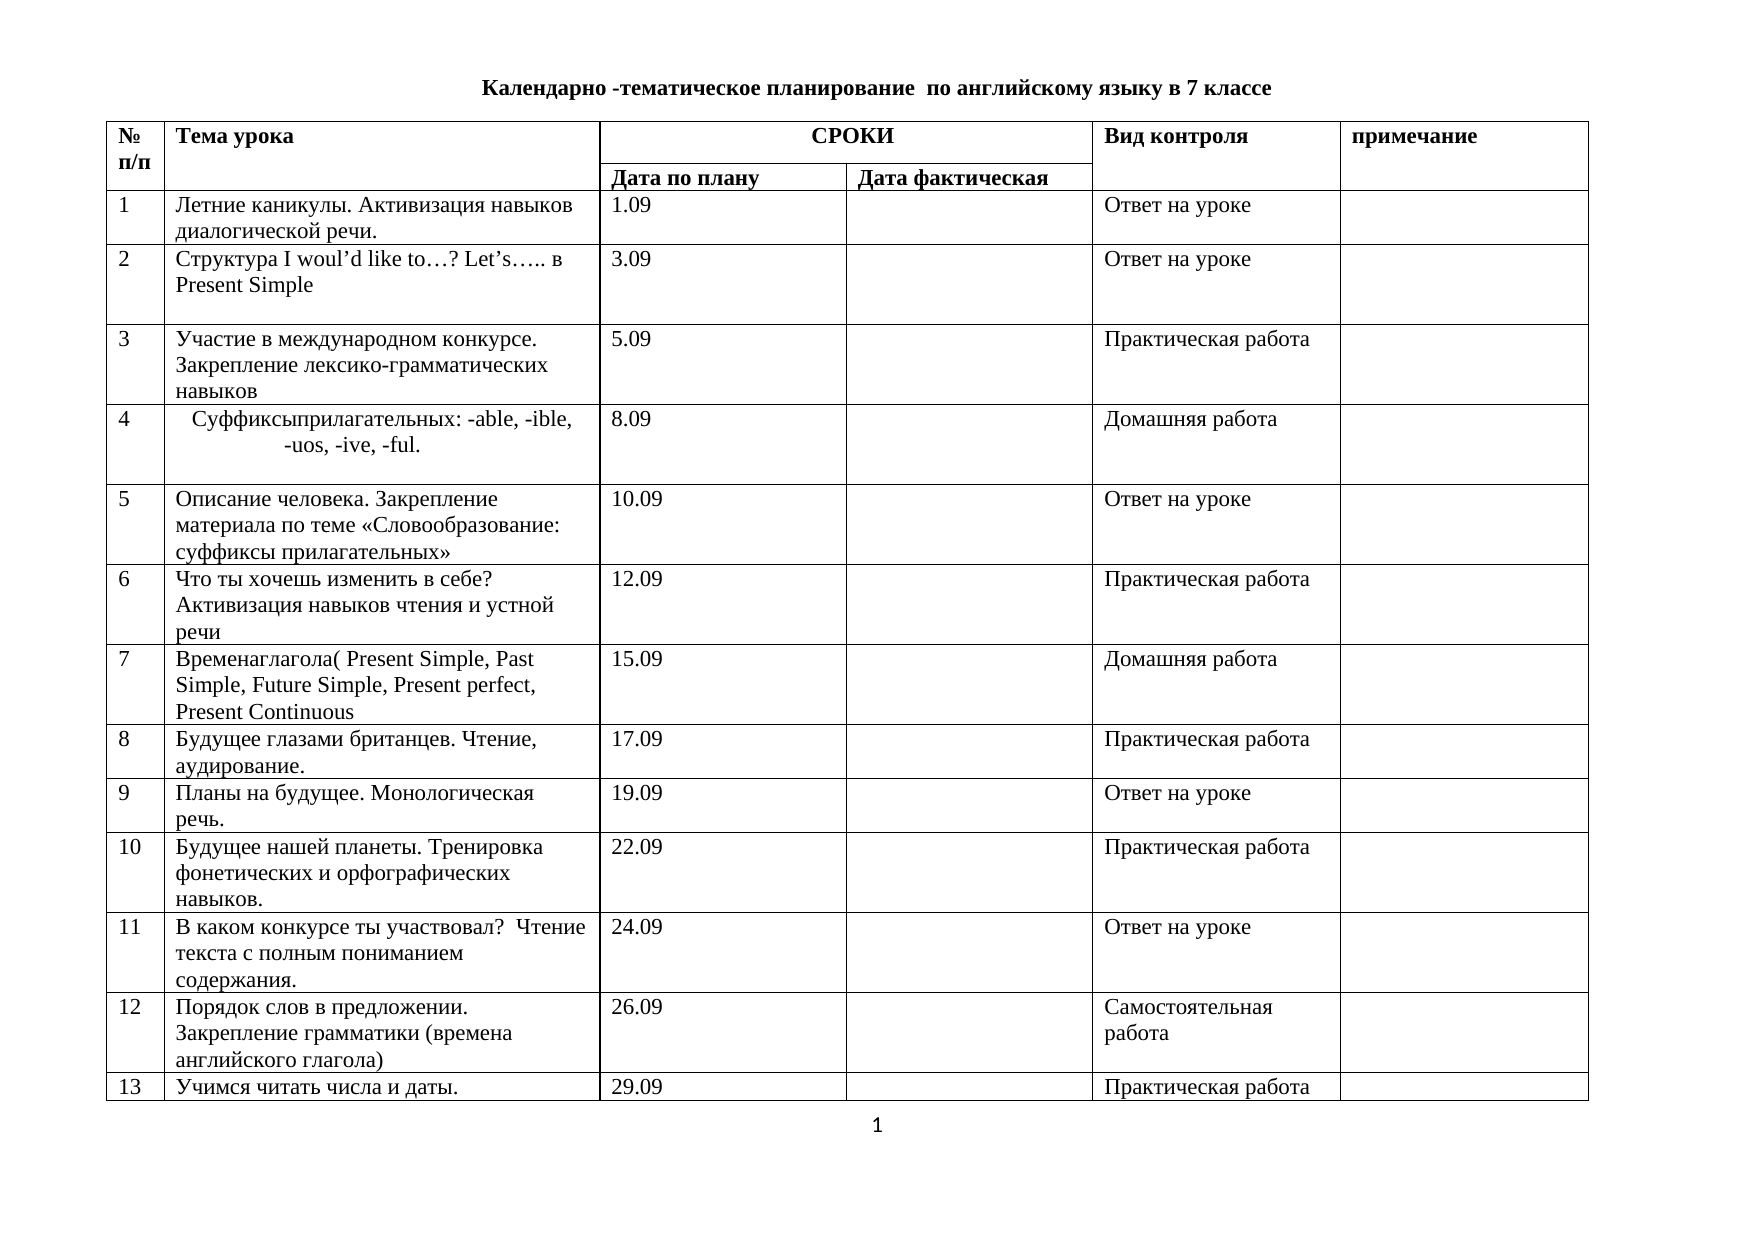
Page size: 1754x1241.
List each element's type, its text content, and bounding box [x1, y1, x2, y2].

table_cell [847, 325, 1092, 404]
table_cell [847, 913, 1092, 992]
table_cell 2 [107, 245, 164, 324]
table_cell [1341, 725, 1588, 778]
table_cell 29.09 [601, 1073, 846, 1099]
table_header № п/п [107, 122, 164, 190]
table_header СРОКИ [601, 122, 1092, 162]
table_cell Планы на будущее. Монологическая речь. [165, 779, 599, 832]
table_cell [1341, 833, 1588, 912]
table_cell 24.09 [601, 913, 846, 992]
table_cell Самостоятельная работа [1093, 993, 1340, 1072]
table_cell Домашняя работа [1093, 405, 1340, 484]
table_cell Описание человека. Закрепление материала по теме «Словообразование: суффиксы прилагательных» [165, 485, 599, 564]
table_cell 6 [107, 565, 164, 644]
table_header Вид контроля [1093, 122, 1340, 190]
table_cell Домашняя работа [1093, 645, 1340, 724]
table_cell [1341, 1073, 1588, 1099]
table_cell 17.09 [601, 725, 846, 778]
table_cell 22.09 [601, 833, 846, 912]
table_cell Практическая работа [1093, 565, 1340, 644]
table_header примечание [1341, 122, 1588, 190]
table_cell Порядок слов в предложении. Закрепление грамматики (времена английского глагола) [165, 993, 599, 1072]
table_cell [847, 191, 1092, 244]
table_cell 3 [107, 325, 164, 404]
table_cell 15.09 [601, 645, 846, 724]
table_cell Практическая работа [1093, 325, 1340, 404]
table_cell [847, 405, 1092, 484]
table_cell Ответ на уроке [1093, 245, 1340, 324]
table_cell [847, 565, 1092, 644]
table_cell [1341, 565, 1588, 644]
table_cell Будущее нашей планеты. Тренировка фонетических и орфографических навыков. [165, 833, 599, 912]
table_cell [847, 485, 1092, 564]
table_cell Суффиксыприлагательных: -able, -ible, -uos, -ive, -ful. [165, 405, 599, 484]
table_cell [847, 833, 1092, 912]
table_cell 12.09 [601, 565, 846, 644]
table_cell 19.09 [601, 779, 846, 832]
table_cell [847, 645, 1092, 724]
table_cell [847, 725, 1092, 778]
table_cell [1341, 405, 1588, 484]
table_cell [1341, 993, 1588, 1072]
table_cell 8.09 [601, 405, 846, 484]
table_cell 10 [107, 833, 164, 912]
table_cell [165, 1073, 599, 1099]
table_cell [847, 245, 1092, 324]
table_cell [1341, 913, 1588, 992]
table_cell Что ты хочешь изменить в себе? Активизация навыков чтения и устной речи [165, 565, 599, 644]
table_cell Структура I woul’d like to…? Let’s….. в Present Simple [165, 245, 599, 324]
table_cell [847, 779, 1092, 832]
table_cell В каком конкурсе ты участвовал? Чтение текста с полным пониманием содержания. [165, 913, 599, 992]
table_cell 13 [107, 1073, 164, 1099]
table_header Тема урока [165, 122, 599, 190]
table_cell 1.09 [601, 191, 846, 244]
table_cell [847, 1073, 1092, 1099]
table_cell 4 [107, 405, 164, 484]
table_cell 12 [107, 993, 164, 1072]
table_cell [847, 993, 1092, 1072]
table_cell [1341, 245, 1588, 324]
table_cell Будущее глазами британцев. Чтение, аудирование. [165, 725, 599, 778]
table_cell [1341, 645, 1588, 724]
table_cell Дата по плану [601, 164, 846, 190]
table_cell Ответ на уроке [1093, 485, 1340, 564]
table_cell 7 [107, 645, 164, 724]
table_cell [1341, 779, 1588, 832]
table_cell [1341, 485, 1588, 564]
table_cell 1 [107, 191, 164, 244]
table_cell 5.09 [601, 325, 846, 404]
text Календарно -тематическое планирование по английскому языку в 7 классе [118, 74, 1636, 100]
table_cell [1341, 191, 1588, 244]
table_cell Ответ на уроке [1093, 191, 1340, 244]
table_cell Ответ на уроке [1093, 913, 1340, 992]
table_cell Летние каникулы. Активизация навыков диалогической речи. [165, 191, 599, 244]
table_cell Участие в международном конкурсе. Закрепление лексико-грамматических навыков [165, 325, 599, 404]
table_cell Практическая работа [1093, 725, 1340, 778]
table_cell Временаглагола( Present Simple, Past Simple, Future Simple, Present perfect, Present Continuous [165, 645, 599, 724]
table_cell 9 [107, 779, 164, 832]
table_cell [1341, 325, 1588, 404]
table_cell Дата фактическая [847, 164, 1092, 190]
table_cell Практическая работа [1093, 833, 1340, 912]
table_cell Практическая работа [1093, 1073, 1340, 1099]
table_cell 3.09 [601, 245, 846, 324]
table_cell 5 [107, 485, 164, 564]
table_cell 11 [107, 913, 164, 992]
table_cell 10.09 [601, 485, 846, 564]
table_cell Ответ на уроке [1093, 779, 1340, 832]
table_cell 26.09 [601, 993, 846, 1072]
table_cell 8 [107, 725, 164, 778]
